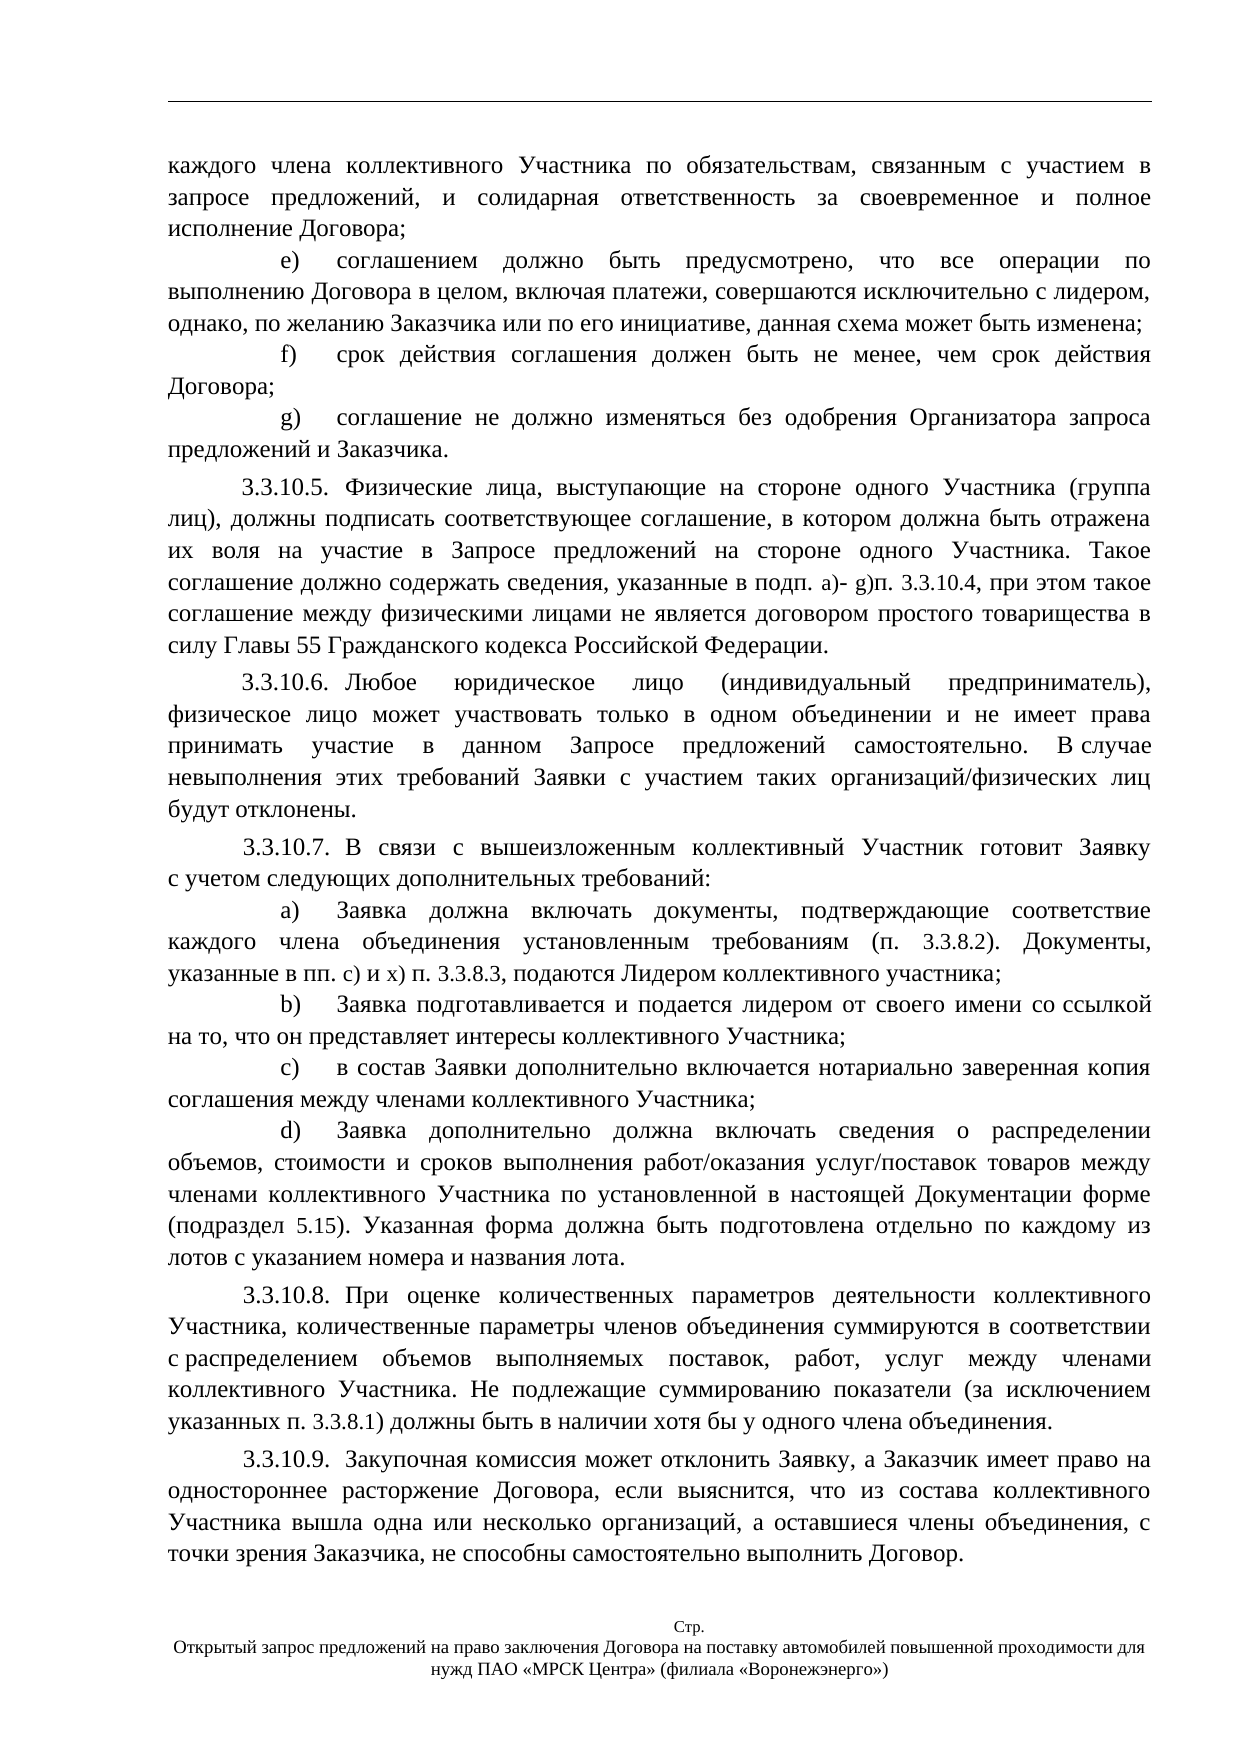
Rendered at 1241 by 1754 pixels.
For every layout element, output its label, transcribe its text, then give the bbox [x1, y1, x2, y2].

list Заявка должна включать документы, подтверждающие соответствие каждого члена объединения установленным требованиям (п. 3.3.8.2). Документы, указанные в пп. с) и х) п. 3.3.8.3, подаются Лидером коллективного участника; [168, 895, 1152, 987]
list В связи с вышеизложенным коллективный Участник готовит Заявку с учетом следующих дополнительных требований: [168, 832, 1152, 892]
list При оценке количественных параметров деятельности коллективного Участника, количественные параметры членов объединения суммируются в соответствии с распределением объемов выполняемых поставок, работ, услуг между членами коллективного Участника. Не подлежащие суммированию показатели (за исключением указанных п. 3.3.8.1) должны быть в наличии хотя бы у одного члена объединения. [168, 1280, 1152, 1435]
list в состав Заявки дополнительно включается нотариально заверенная копия соглашения между членами коллективного Участника; [168, 1052, 1152, 1113]
list Заявка дополнительно должна включать сведения о распределении объемов, стоимости и сроков выполнения работ/оказания услуг/поставок товаров между членами коллективного Участника по установленной в настоящей Документации форме (подраздел 5.15). Указанная форма должна быть подготовлена отдельно по каждому из лотов с указанием номера и названия лота. [168, 1116, 1152, 1271]
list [168, 150, 1152, 242]
list соглашением должно быть предусмотрено, что все операции по выполнению Договора в целом, включая платежи, совершаются исключительно с лидером, однако, по желанию Заказчика или по его инициативе, данная схема может быть изменена; [168, 245, 1152, 337]
list срок действия соглашения должен быть не менее, чем срок действия Договора; [168, 339, 1152, 400]
list Закупочная комиссия может отклонить Заявку, а Заказчик имеет право на одностороннее расторжение Договора, если выяснится, что из состава коллективного Участника вышла одна или несколько организаций, а оставшиеся члены объединения, с точки зрения Заказчика, не способны самостоятельно выполнить Договор. [168, 1444, 1152, 1567]
list Заявка подготавливается и подается лидером от своего имени со ссылкой на то, что он представляет интересы коллективного Участника; [168, 989, 1152, 1050]
list Любое юридическое лицо (индивидуальный предприниматель), физическое лицо может участвовать только в одном объединении и не имеет права принимать участие в данном Запросе предложений самостоятельно. В случае невыполнения этих требований Заявки с участием таких организаций/физических лиц будут отклонены. [168, 667, 1152, 822]
list Физические лица, выступающие на стороне одного Участника (группа лиц), должны подписать соответствующее соглашение, в котором должна быть отражена их воля на участие в Запросе предложений на стороне одного Участника. Такое соглашение должно содержать сведения, указанные в подп. a)- g)п. 3.3.10.4, при этом такое соглашение между физическими лицами не является договором простого товарищества в силу Главы 55 Гражданского кодекса Российской Федерации. [168, 472, 1152, 658]
list соглашение не должно изменяться без одобрения Организатора запроса предложений и Заказчика. [168, 402, 1152, 463]
